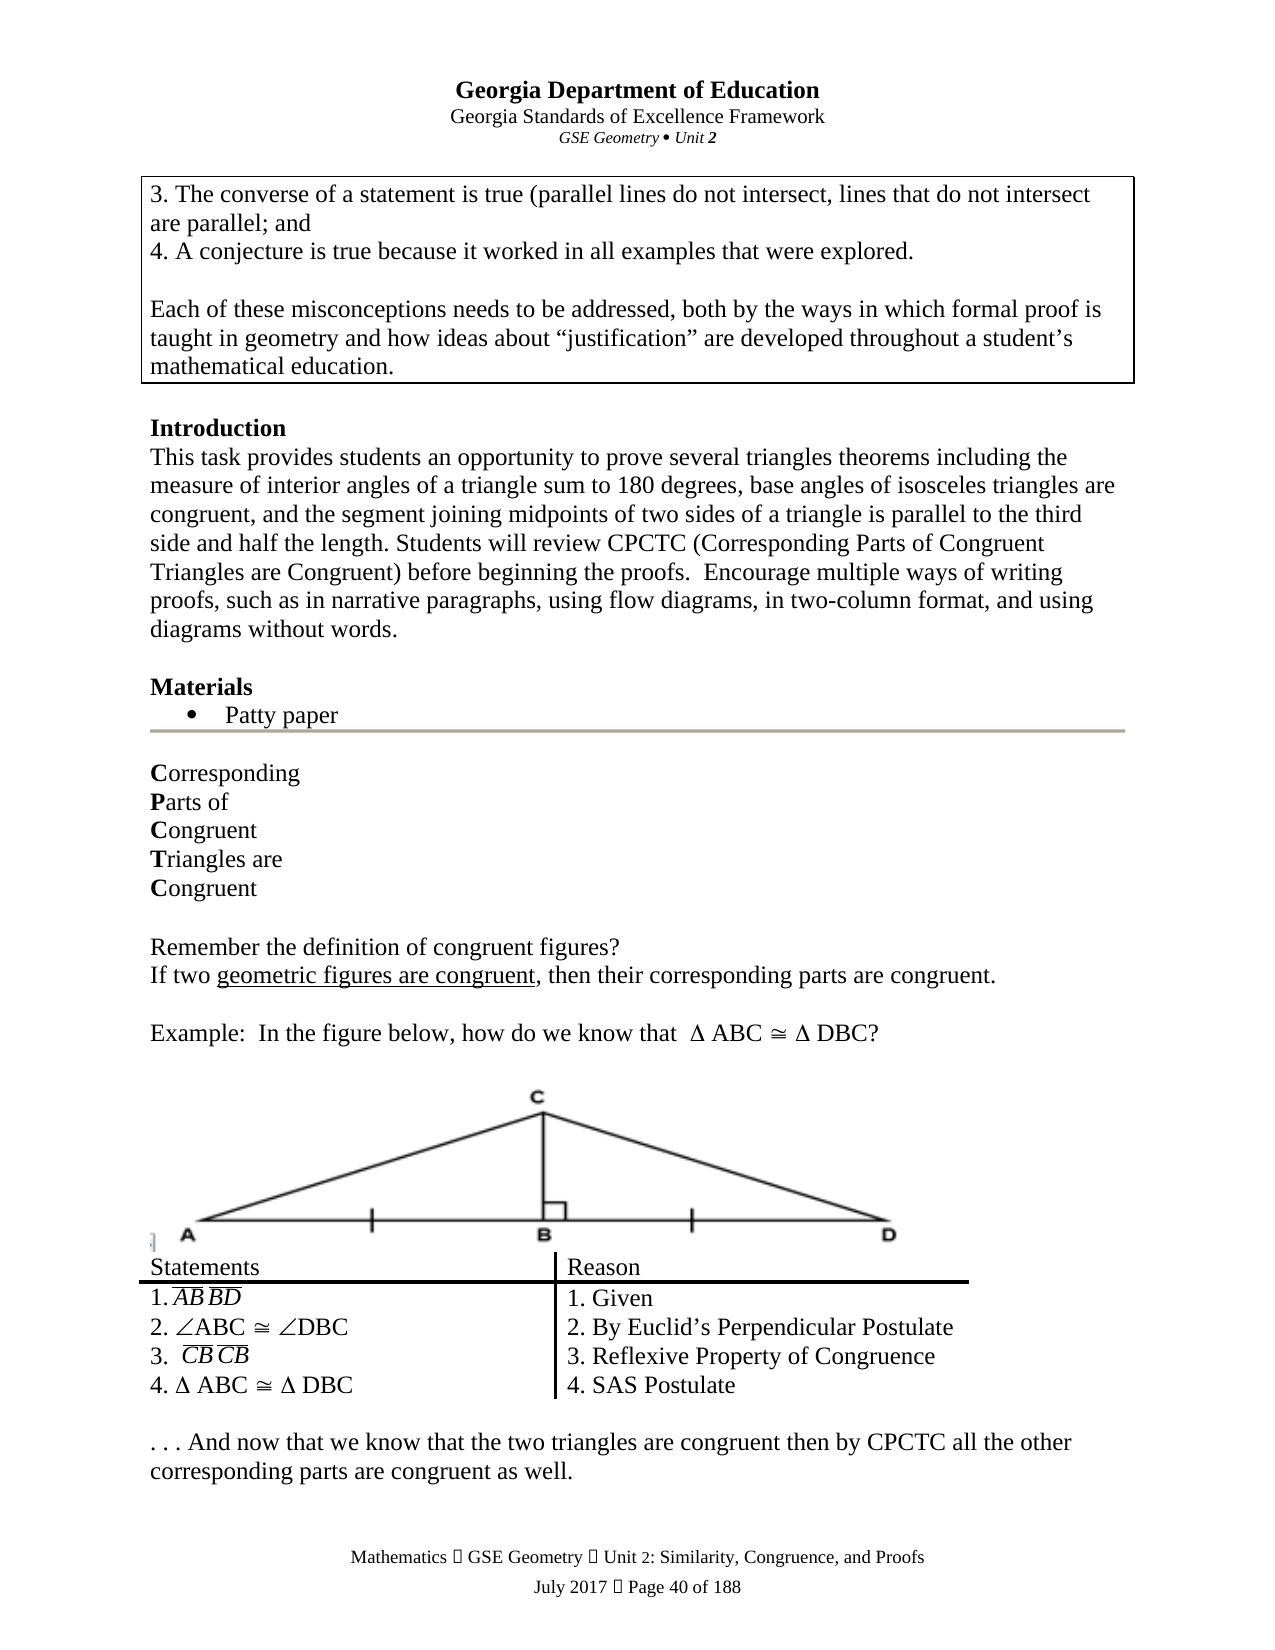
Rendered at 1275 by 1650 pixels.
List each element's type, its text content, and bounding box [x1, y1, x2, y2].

table_cell 2. By Euclid’s Perpendicular Postulate [557, 1312, 969, 1341]
text Corresponding [150, 758, 1125, 787]
text This task provides students an opportunity to prove several triangles theorems including the measure of interior angles of a triangle sum to 180 degrees, base angles of isosceles triangles are congruent, and the segment joining midpoints of two sides of a triangle is parallel to the third side and half the length. Students will review CPCTC (Corresponding Parts of Congruent Triangles are Congruent) before beginning the proofs. Encourage multiple ways of writing proofs, such as in narrative paragraphs, using flow diagrams, in two-column format, and using diagrams without words. [150, 442, 1125, 643]
table_cell 4. SAS Postulate [557, 1370, 969, 1398]
table_cell [139, 1284, 554, 1312]
text . . . And now that we know that the two triangles are congruent then by CPCTC all the other corresponding parts are congruent as well. [150, 1427, 1125, 1485]
text Congruent [150, 816, 1125, 844]
text Example: In the figure below, how do we know that ABC DBC? [150, 1018, 1125, 1047]
text Each of these misconceptions needs to be addressed, both by the ways in which formal proof is taught in geometry and how ideas about “justification” are developed throughout a student’s mathematical education. [142, 291, 1133, 382]
text Parts of [150, 787, 1125, 816]
picture [150, 1075, 954, 1252]
table_cell 3. [139, 1341, 554, 1370]
text Materials [150, 672, 1125, 701]
text 4. A conjecture is true because it worked in all examples that were explored. [150, 236, 1125, 265]
text Introduction [150, 413, 1125, 442]
text If two geometric figures are congruent, then their corresponding parts are congruent. [150, 961, 1125, 989]
table_header Reason [557, 1252, 969, 1280]
table_cell 4. ABC DBC [139, 1370, 554, 1398]
list Patty paper [187, 701, 1125, 729]
text Triangles are [150, 844, 1125, 873]
text Congruent [150, 873, 1125, 902]
table_header Statements [139, 1252, 554, 1280]
table_cell 2. ABC DBC [139, 1312, 554, 1341]
table_cell 3. Reflexive Property of Congruence [557, 1341, 969, 1370]
table_cell 1. Given [557, 1284, 969, 1312]
text 3. The converse of a statement is true (parallel lines do not intersect, lines that do not intersect are parallel; and [142, 177, 1133, 236]
text Remember the definition of congruent figures? [150, 932, 1125, 961]
